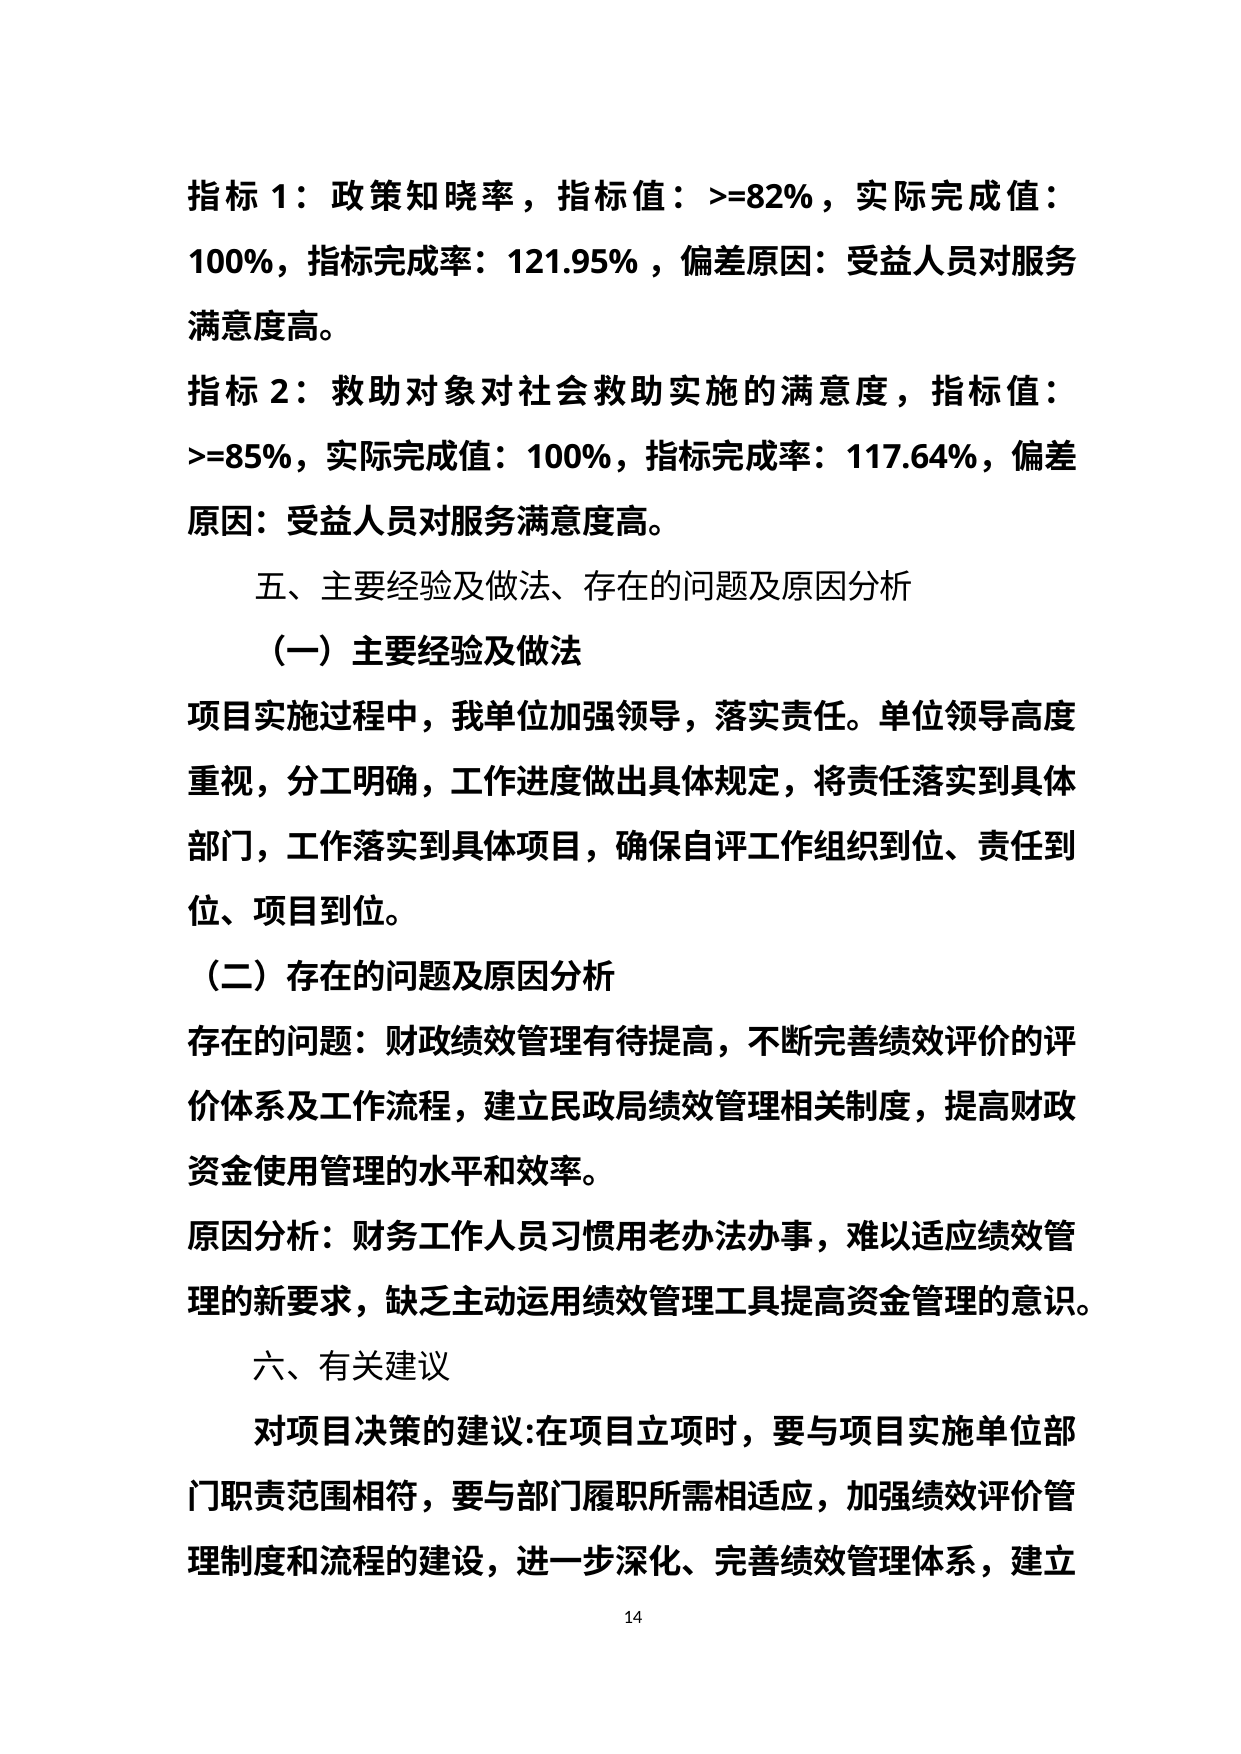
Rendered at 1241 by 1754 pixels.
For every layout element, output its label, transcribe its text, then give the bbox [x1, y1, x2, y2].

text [187, 162, 1078, 552]
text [187, 1397, 1078, 1592]
text 六、有关建议 [187, 1332, 1078, 1397]
text （一）主要经验及做法 项目实施过程中，我单位加强领导，落实责任。单位领导高度重视，分工明确，工作进度做出具体规定，将责任落实到具体部门，工作落实到具体项目，确保自评工作组织到位、责任到位、项目到位。 （二）存在的问题及原因分析 存在的问题：财政绩效管理有待提高，不断完善绩效评价的评价体系及工作流程，建立民政局绩效管理相关制度，提高财政资金使用管理的水平和效率。 原因分析：财务工作人员习惯用老办法办事，难以适应绩效管理的新要求，缺乏主动运用绩效管理工具提高资金管理的意识。 [187, 617, 1078, 1332]
text 五、主要经验及做法、存在的问题及原因分析 [187, 552, 1078, 617]
